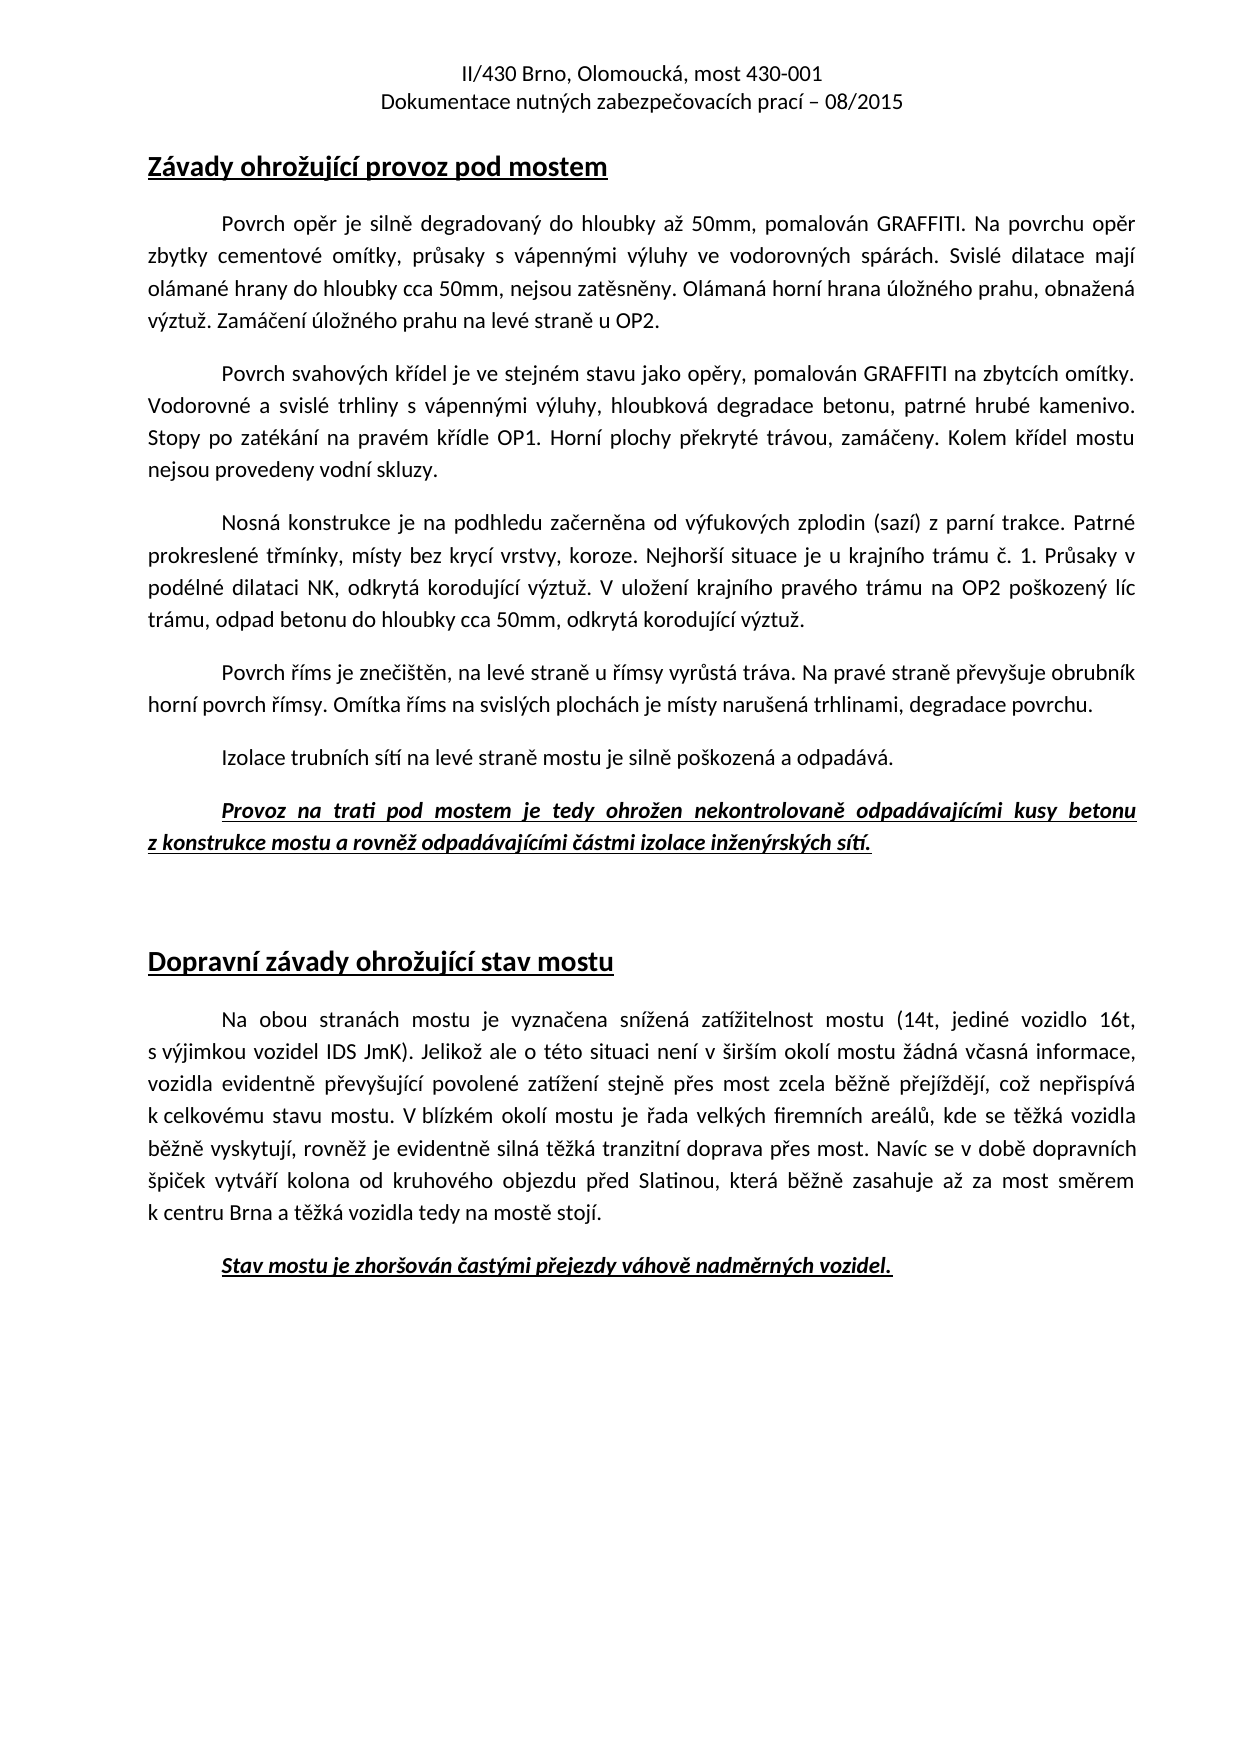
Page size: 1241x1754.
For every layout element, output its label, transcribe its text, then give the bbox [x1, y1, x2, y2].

text Dopravní závady ohrožující stav mostu [148, 943, 1137, 979]
text Povrch říms je znečištěn, na levé straně u římsy vyrůstá tráva. Na pravé straně převyšuje obrubník horní povrch římsy. Omítka říms na svislých plochách je místy narušená trhlinami, degradace povrchu. [148, 658, 1137, 718]
text Nosná konstrukce je na podhledu začerněna od výfukových zplodin (sazí) z parní trakce. Patrné prokreslené třmínky, místy bez krycí vrstvy, koroze. Nejhorší situace je u krajního trámu č. 1. Průsaky v podélné dilataci NK, odkrytá korodující výztuž. V uložení krajního pravého trámu na OP2 poškozený líc trámu, odpad betonu do hloubky cca 50mm, odkrytá korodující výztuž. [148, 508, 1137, 633]
text Provoz na trati pod mostem je tedy ohrožen nekontrolovaně odpadávajícími kusy betonu z konstrukce mostu a rovněž odpadávajícími částmi izolace inženýrských sítí. [148, 796, 1137, 857]
text Povrch opěr je silně degradovaný do hloubky až 50mm, pomalován GRAFFITI. Na povrchu opěr zbytky cementové omítky, průsaky s vápennými výluhy ve vodorovných spárách. Svislé dilatace mají olámané hrany do hloubky cca 50mm, nejsou zatěsněny. Olámaná horní hrana úložného prahu, obnažená výztuž. Zamáčení úložného prahu na levé straně u OP2. [148, 209, 1137, 334]
text Izolace trubních sítí na levé straně mostu je silně poškozená a odpadává. [148, 743, 1137, 771]
text Závady ohrožující provoz pod mostem [148, 148, 1137, 183]
text Povrch svahových křídel je ve stejném stavu jako opěry, pomalován GRAFFITI na zbytcích omítky. Vodorovné a svislé trhliny s vápennými výluhy, hloubková degradace betonu, patrné hrubé kamenivo. Stopy po zatékání na pravém křídle OP1. Horní plochy překryté trávou, zamáčeny. Kolem křídel mostu nejsou provedeny vodní skluzy. [148, 359, 1137, 483]
text Stav mostu je zhoršován častými přejezdy váhově nadměrných vozidel. [148, 1251, 1137, 1279]
text Na obou stranách mostu je vyznačena snížená zatížitelnost mostu (14t, jediné vozidlo 16t, s výjimkou vozidel IDS JmK). Jelikož ale o této situaci není v širším okolí mostu žádná včasná informace, vozidla evidentně převyšující povolené zatížení stejně přes most zcela běžně přejíždějí, což nepřispívá k celkovému stavu mostu. V blízkém okolí mostu je řada velkých firemních areálů, kde se těžká vozidla běžně vyskytují, rovněž je evidentně silná těžká tranzitní doprava přes most. Navíc se v době dopravních špiček vytváří kolona od kruhového objezdu před Slatinou, která běžně zasahuje až za most směrem k centru Brna a těžká vozidla tedy na mostě stojí. [148, 1005, 1137, 1226]
